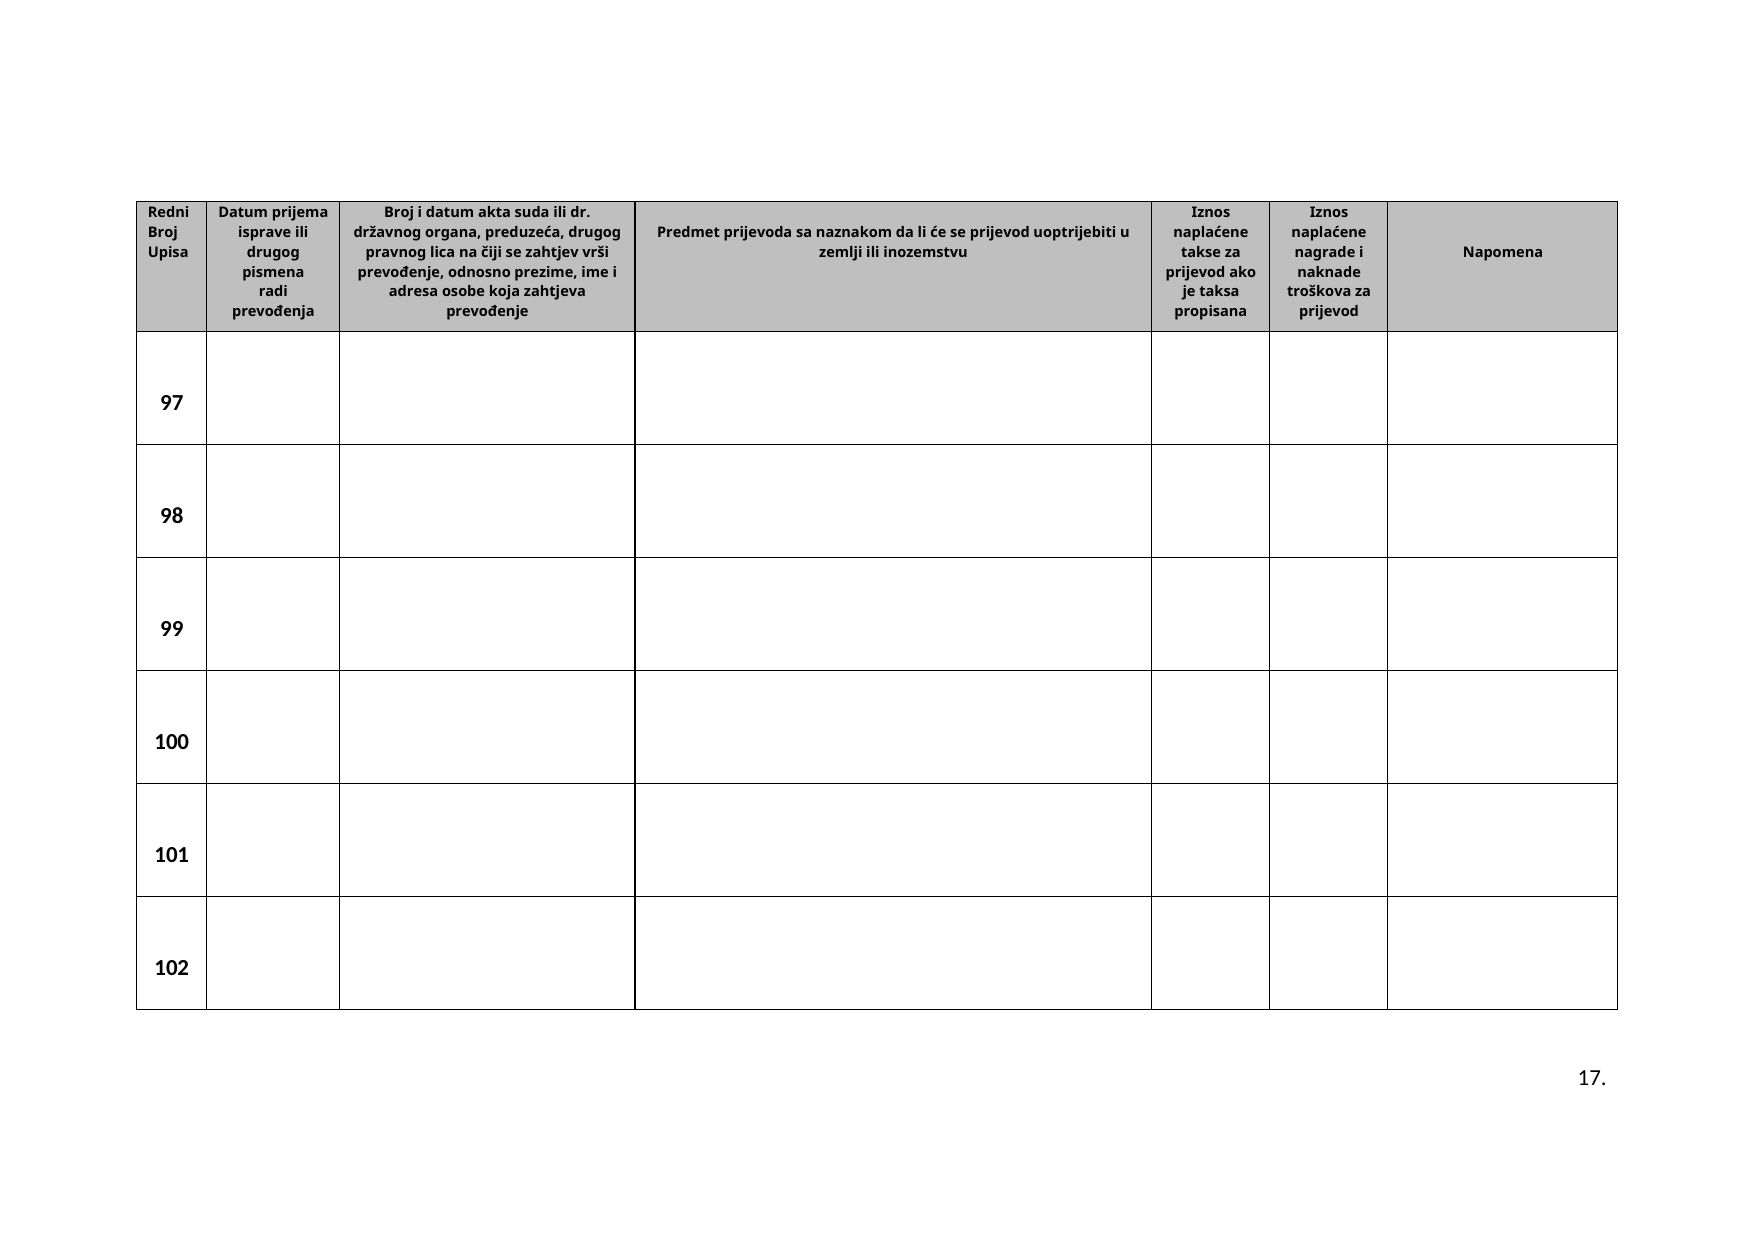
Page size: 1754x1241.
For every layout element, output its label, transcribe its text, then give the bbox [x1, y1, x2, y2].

table_cell 100 [137, 671, 206, 783]
table_header Predmet prijevoda sa naznakom da li će se prijevod uoptrijebiti u zemlji ili inozemstvu [636, 202, 1151, 331]
table_cell [1388, 784, 1617, 896]
table_header Broj i datum akta suda ili dr. državnog organa, preduzeća, drugog pravnog lica na čiji se zahtjev vrši prevođenje, odnosno prezime, ime i adresa osobe koja zahtjeva prevođenje [340, 202, 634, 331]
table_cell 98 [137, 445, 206, 557]
table_cell [340, 671, 634, 783]
table_cell 99 [137, 558, 206, 670]
table_cell [636, 332, 1151, 444]
table_cell [1152, 897, 1269, 1009]
table_cell 102 [137, 897, 206, 1009]
table_cell [636, 897, 1151, 1009]
table_cell [207, 897, 339, 1009]
table_cell [340, 558, 634, 670]
table_cell [1388, 445, 1617, 557]
table_cell [1270, 558, 1387, 670]
table_cell [1270, 671, 1387, 783]
table_cell [1388, 332, 1617, 444]
text 17. [148, 1063, 1606, 1091]
table_cell [636, 671, 1151, 783]
table_cell [1270, 332, 1387, 444]
table_cell [340, 445, 634, 557]
table_cell [207, 558, 339, 670]
table_cell [1152, 784, 1269, 896]
table_cell [207, 445, 339, 557]
table_cell [636, 445, 1151, 557]
table_header Datum prijema isprave ili drugog pismena radi prevođenja [207, 202, 339, 331]
table_header Iznos naplaćene takse za prijevod ako je taksa propisana [1152, 202, 1269, 331]
table_cell [1152, 332, 1269, 444]
table_cell [340, 784, 634, 896]
table_cell [1270, 445, 1387, 557]
table_cell [1388, 671, 1617, 783]
table_cell [1388, 558, 1617, 670]
table_cell [636, 558, 1151, 670]
table_cell [340, 332, 634, 444]
table_header Iznos naplaćene nagrade i naknade troškova za prijevod [1270, 202, 1387, 331]
table_cell 97 [137, 332, 206, 444]
table_cell [636, 784, 1151, 896]
table_cell [340, 897, 634, 1009]
table_header Napomena [1388, 202, 1617, 331]
table_cell [1270, 897, 1387, 1009]
table_cell [207, 332, 339, 444]
table_cell [1270, 784, 1387, 896]
table_cell [1152, 671, 1269, 783]
table_cell [207, 671, 339, 783]
table_cell [1152, 558, 1269, 670]
table_cell [1152, 445, 1269, 557]
table_cell 101 [137, 784, 206, 896]
table_cell [207, 784, 339, 896]
table_cell [1388, 897, 1617, 1009]
table_header Redni Broj Upisa [137, 202, 206, 331]
